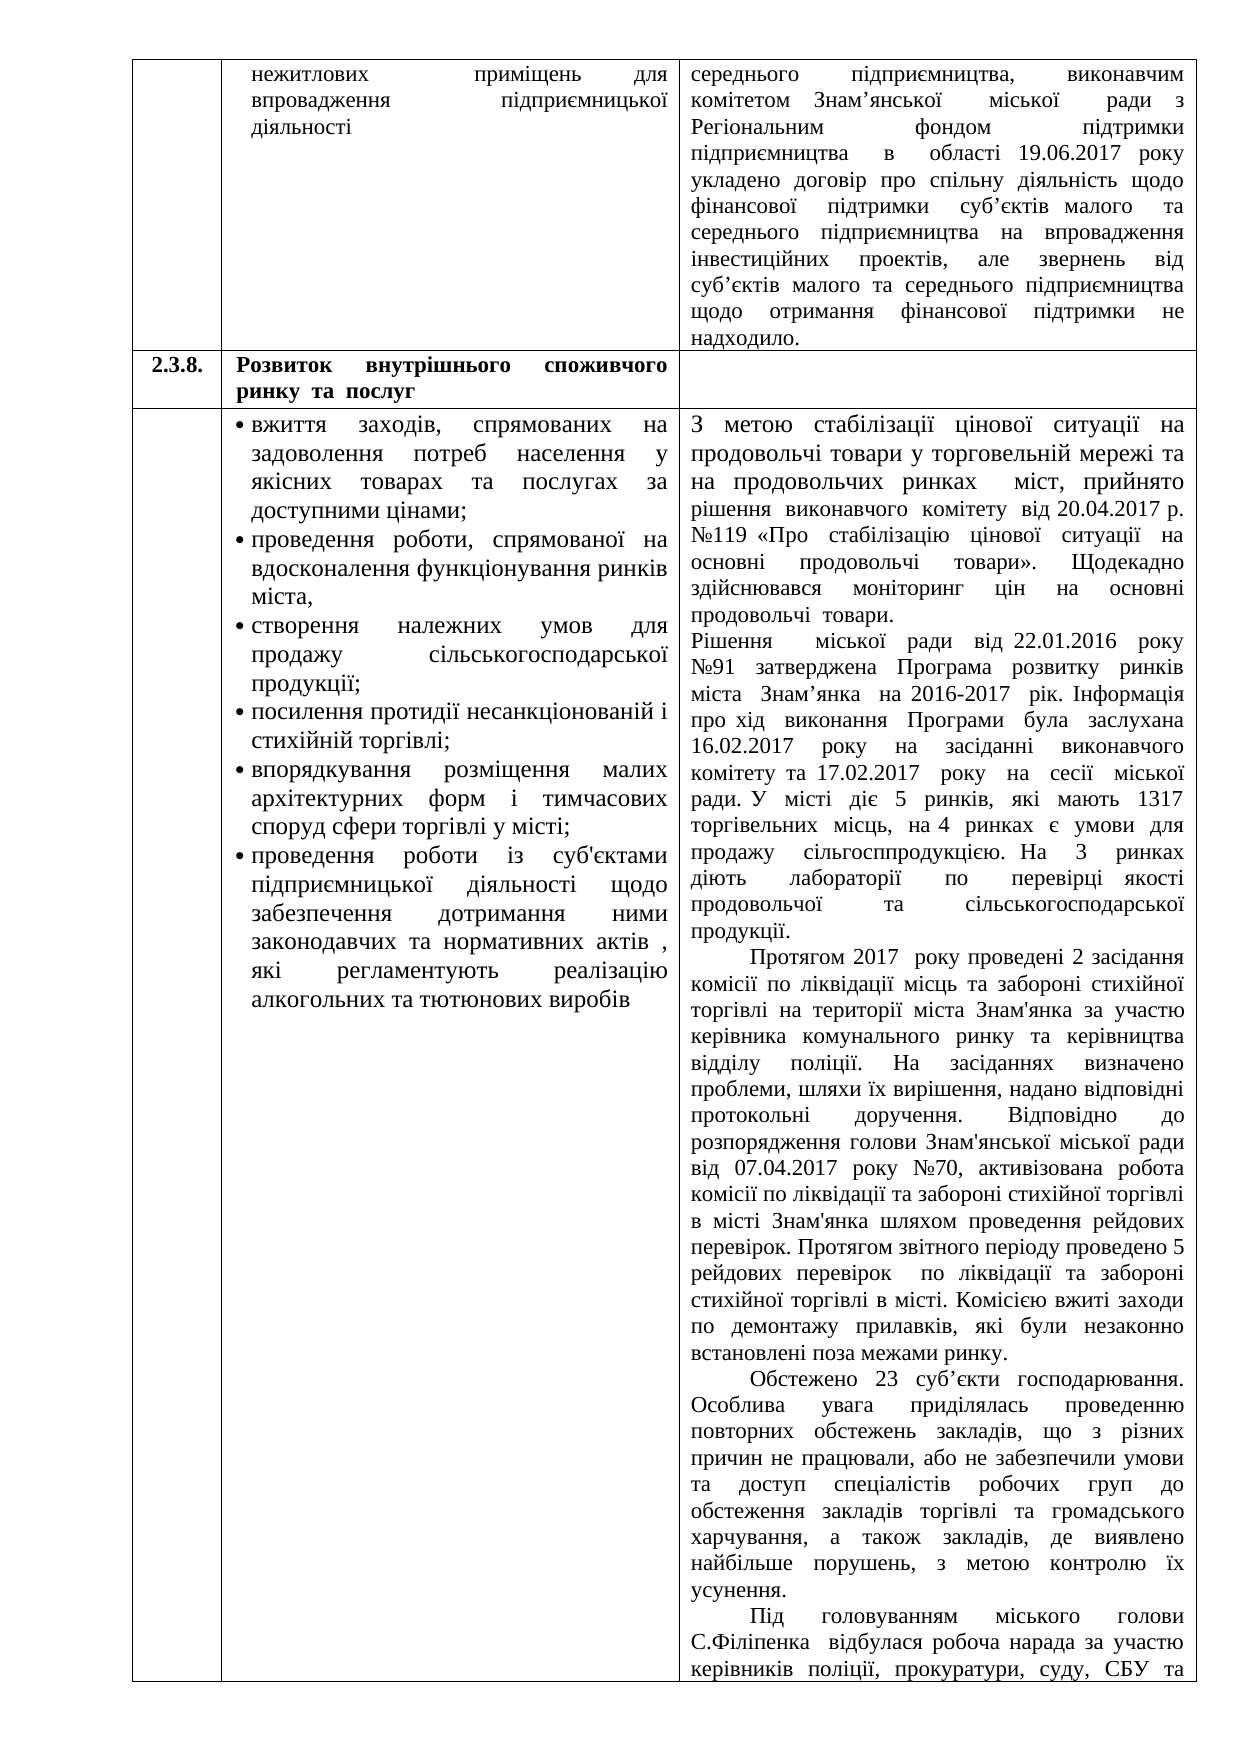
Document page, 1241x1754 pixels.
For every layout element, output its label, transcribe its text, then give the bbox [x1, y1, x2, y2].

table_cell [222, 60, 679, 350]
table_cell [133, 60, 221, 350]
table_cell 2.3.8. [133, 351, 221, 408]
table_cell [680, 60, 1196, 350]
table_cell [680, 409, 1196, 1681]
table_cell Розвиток внутрішнього споживчого ринку та послуг [222, 351, 679, 408]
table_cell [222, 409, 679, 1681]
table_cell [680, 351, 1196, 408]
table_cell [133, 409, 221, 1681]
